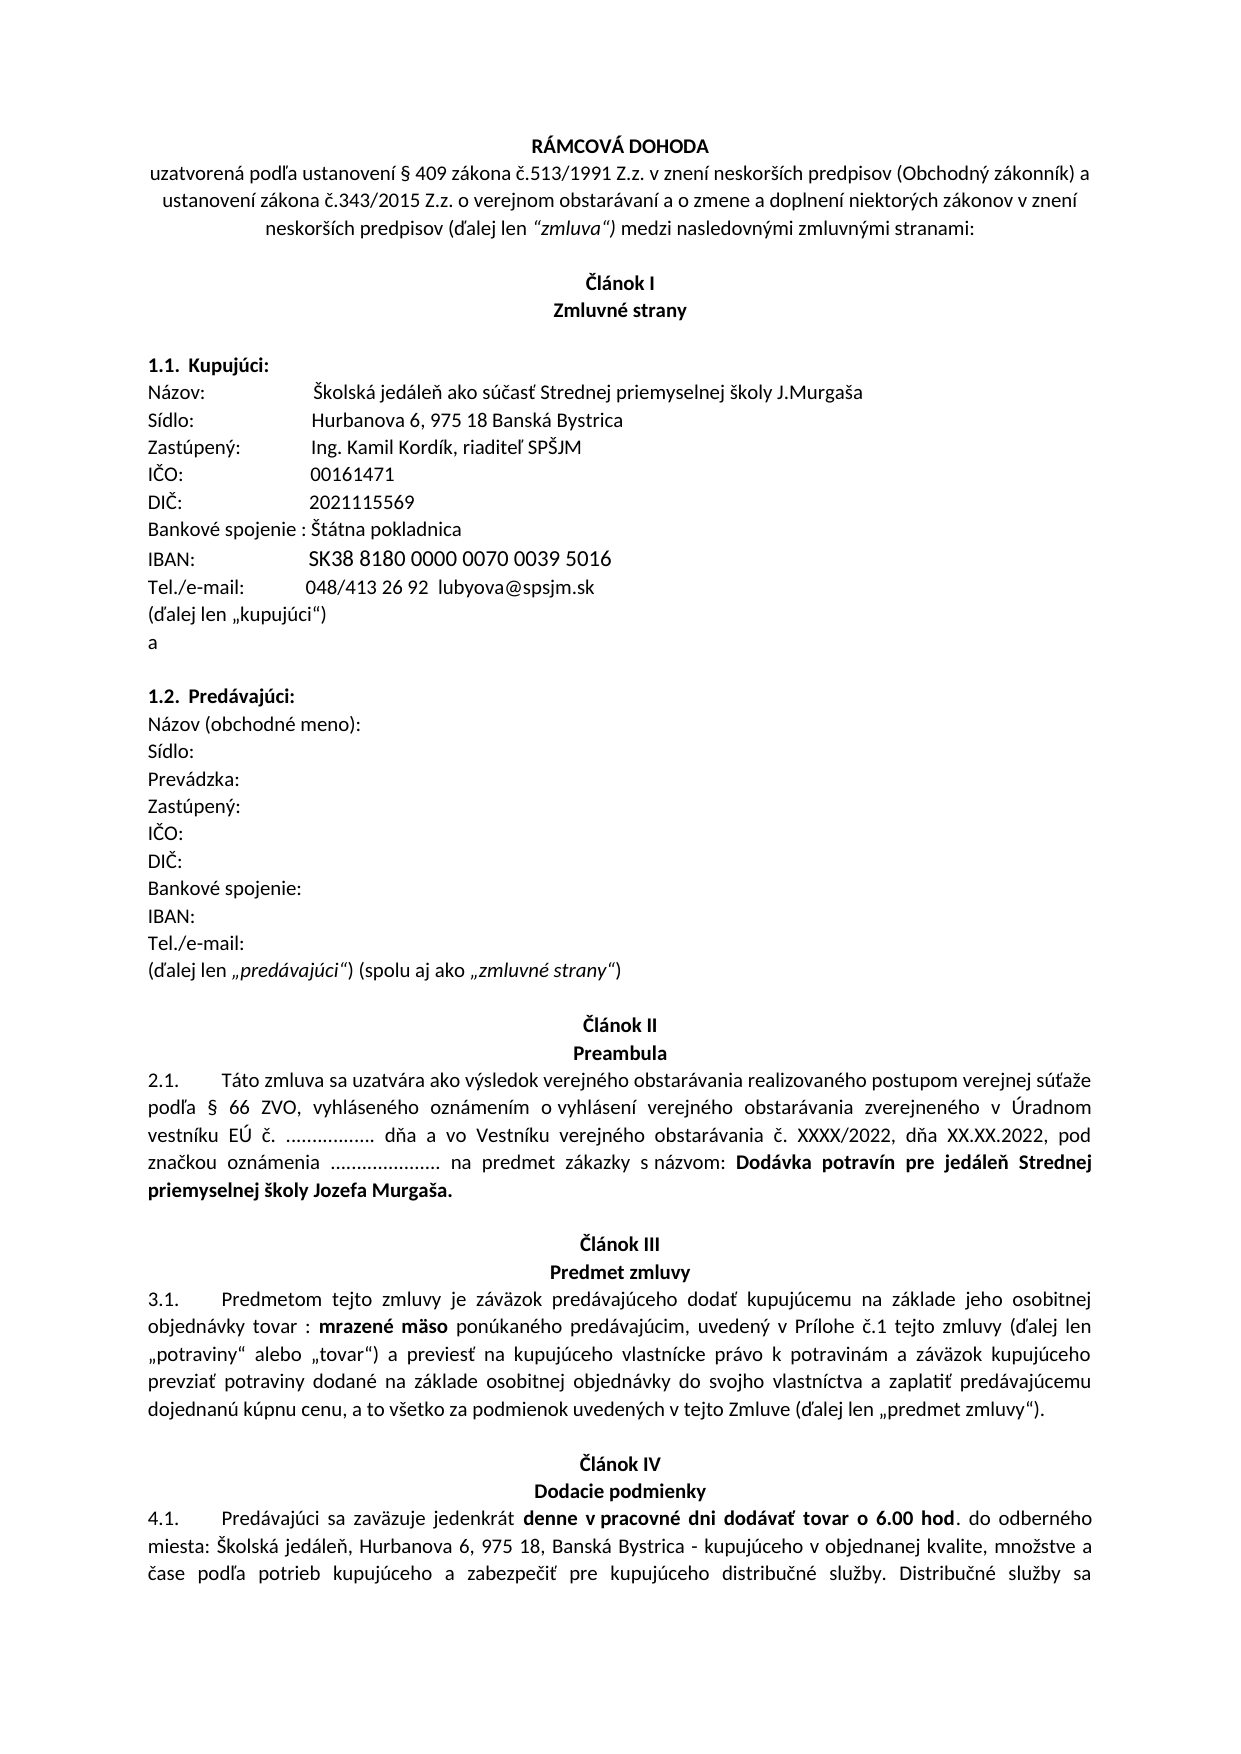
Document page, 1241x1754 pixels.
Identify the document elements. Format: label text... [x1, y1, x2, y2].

text Názov (obchodné meno): [148, 711, 1093, 736]
list Predmetom tejto zmluvy je záväzok predávajúceho dodať kupujúcemu na základe jeho osobitnej objednávky tovar : mrazené mäso ponúkaného predávajúcim, uvedený v Prílohe č.1 tejto zmluvy (ďalej len „potraviny“ alebo „tovar“) a previesť na kupujúceho vlastnícke právo k potravinám a záväzok kupujúceho prevziať potraviny dodané na základe osobitnej objednávky do svojho vlastníctva a zaplatiť predávajúcemu dojednanú kúpnu cenu, a to všetko za podmienok uvedených v tejto Zmluve (ďalej len „predmet zmluvy“). [148, 1286, 1093, 1421]
text Tel./e-mail: 048/413 26 92 lubyova@spsjm.sk [148, 574, 1093, 599]
text Zastúpený: Ing. Kamil Kordík, riaditeľ SPŠJM [148, 434, 1093, 460]
text Preambula [148, 1040, 1093, 1065]
text IČO: 00161471 [148, 462, 1093, 487]
list Dodacie podmienky [148, 1478, 1093, 1503]
text RÁMCOVÁ DOHODA [148, 133, 1093, 158]
text a [148, 629, 1093, 654]
text uzatvorená podľa ustanovení § 409 zákona č.513/1991 Z.z. v znení neskorších predpisov (Obchodný zákonník) a ustanovení zákona č.343/2015 Z.z. o verejnom obstarávaní a o zmene a doplnení niektorých zákonov v znení neskorších predpisov (ďalej len “zmluva“) medzi nasledovnými zmluvnými stranami: [148, 160, 1093, 241]
list Kupujúci: [148, 352, 1093, 377]
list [148, 1506, 1093, 1586]
text Prevádzka: [148, 766, 1093, 791]
text Bankové spojenie: [148, 875, 1093, 901]
text Sídlo: [148, 738, 1093, 764]
text (ďalej len „kupujúci“) [148, 601, 1093, 627]
text IBAN: SK38 8180 0000 0070 0039 5016 [148, 544, 1093, 572]
text Názov: Školská jedáleň ako súčasť Strednej priemyselnej školy J.Murgaša [148, 379, 1093, 405]
text Bankové spojenie : Štátna pokladnica [148, 516, 1093, 542]
list Článok III [148, 1232, 1093, 1257]
text IČO: [148, 821, 1093, 846]
text Sídlo: Hurbanova 6, 975 18 Banská Bystrica [148, 407, 1093, 432]
text (ďalej len „predávajúci“) (spolu aj ako „zmluvné strany“) [148, 958, 1093, 983]
text Tel./e-mail: [148, 930, 1093, 956]
text Článok II [148, 1012, 1093, 1038]
text IBAN: [148, 903, 1093, 928]
list Táto zmluva sa uzatvára ako výsledok verejného obstarávania realizovaného postupom verejnej súťaže podľa § 66 ZVO, vyhláseného oznámením o vyhlásení verejného obstarávania zverejneného v Úradnom vestníku EÚ č. ................. dňa a vo Vestníku verejného obstarávania č. XXXX/2022, dňa XX.XX.2022, pod značkou oznámenia ..................... na predmet zákazky s názvom: Dodávka potravín pre jedáleň Strednej priemyselnej školy Jozefa Murgaša. [148, 1067, 1093, 1202]
list Predávajúci: [148, 684, 1093, 709]
text Zastúpený: [148, 793, 1093, 819]
text Článok I [148, 270, 1093, 295]
list Článok IV [148, 1451, 1093, 1476]
text DIČ: [148, 848, 1093, 873]
list Predmet zmluvy [148, 1259, 1093, 1284]
text Zmluvné strany [148, 297, 1093, 323]
text DIČ: 2021115569 [148, 489, 1093, 514]
